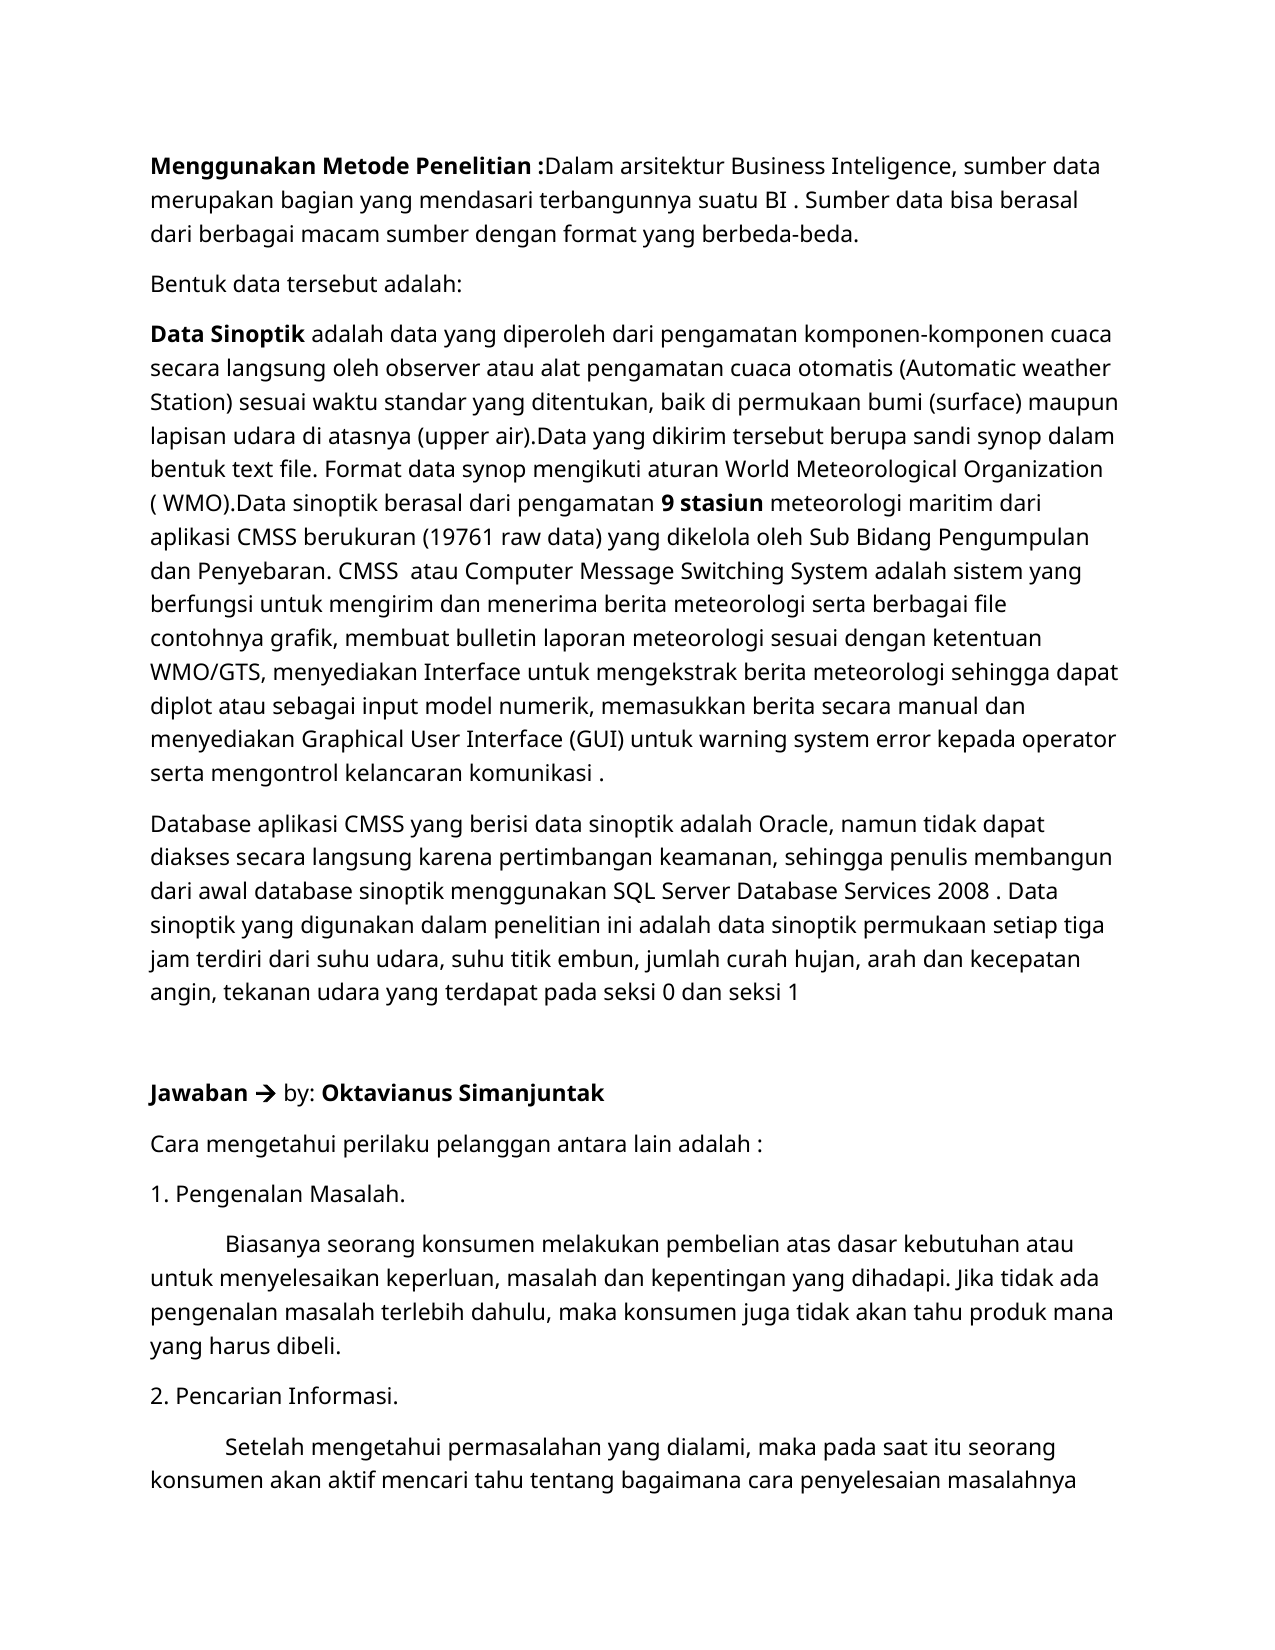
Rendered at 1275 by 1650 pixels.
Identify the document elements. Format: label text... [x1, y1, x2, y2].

text Menggunakan Metode Penelitian :Dalam arsitektur Business Inteligence, sumber data merupakan bagian yang mendasari terbangunnya suatu BI . Sumber data bisa berasal dari berbagai macam sumber dengan format yang berbeda-beda. [150, 150, 1125, 249]
text 2. Pencarian Informasi. [150, 1380, 1125, 1411]
text Biasanya seorang konsumen melakukan pembelian atas dasar kebutuhan atau untuk menyelesaikan keperluan, masalah dan kepentingan yang dihadapi. Jika tidak ada pengenalan masalah terlebih dahulu, maka konsumen juga tidak akan tahu produk mana yang harus dibeli. [150, 1228, 1125, 1361]
text Database aplikasi CMSS yang berisi data sinoptik adalah Oracle, namun tidak dapat diakses secara langsung karena pertimbangan keamanan, sehingga penulis membangun dari awal database sinoptik menggunakan SQL Server Database Services 2008 . Data sinoptik yang digunakan dalam penelitian ini adalah data sinoptik permukaan setiap tiga jam terdiri dari suhu udara, suhu titik embun, jumlah curah hujan, arah dan kecepatan angin, tekanan udara yang terdapat pada seksi 0 dan seksi 1 [150, 807, 1125, 1007]
text Bentuk data tersebut adalah: [150, 268, 1125, 299]
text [150, 1430, 1125, 1495]
text Jawaban by: Oktavianus Simanjuntak [150, 1077, 1125, 1108]
text Cara mengetahui perilaku pelanggan antara lain adalah : [150, 1127, 1125, 1159]
text 1. Pengenalan Masalah. [150, 1178, 1125, 1209]
text Data Sinoptik adalah data yang diperoleh dari pengamatan komponen-komponen cuaca secara langsung oleh observer atau alat pengamatan cuaca otomatis (Automatic weather Station) sesuai waktu standar yang ditentukan, baik di permukaan bumi (surface) maupun lapisan udara di atasnya (upper air).Data yang dikirim tersebut berupa sandi synop dalam bentuk text file. Format data synop mengikuti aturan World Meteorological Organization ( WMO).Data sinoptik berasal dari pengamatan 9 stasiun meteorologi maritim dari aplikasi CMSS berukuran (19761 raw data) yang dikelola oleh Sub Bidang Pengumpulan dan Penyebaran. CMSS atau Computer Message Switching System adalah sistem yang berfungsi untuk mengirim dan menerima berita meteorologi serta berbagai file contohnya grafik, membuat bulletin laporan meteorologi sesuai dengan ketentuan WMO/GTS, menyediakan Interface untuk mengekstrak berita meteorologi sehingga dapat diplot atau sebagai input model numerik, memasukkan berita secara manual dan menyediakan Graphical User Interface (GUI) untuk warning system error kepada operator serta mengontrol kelancaran komunikasi . [150, 318, 1125, 788]
